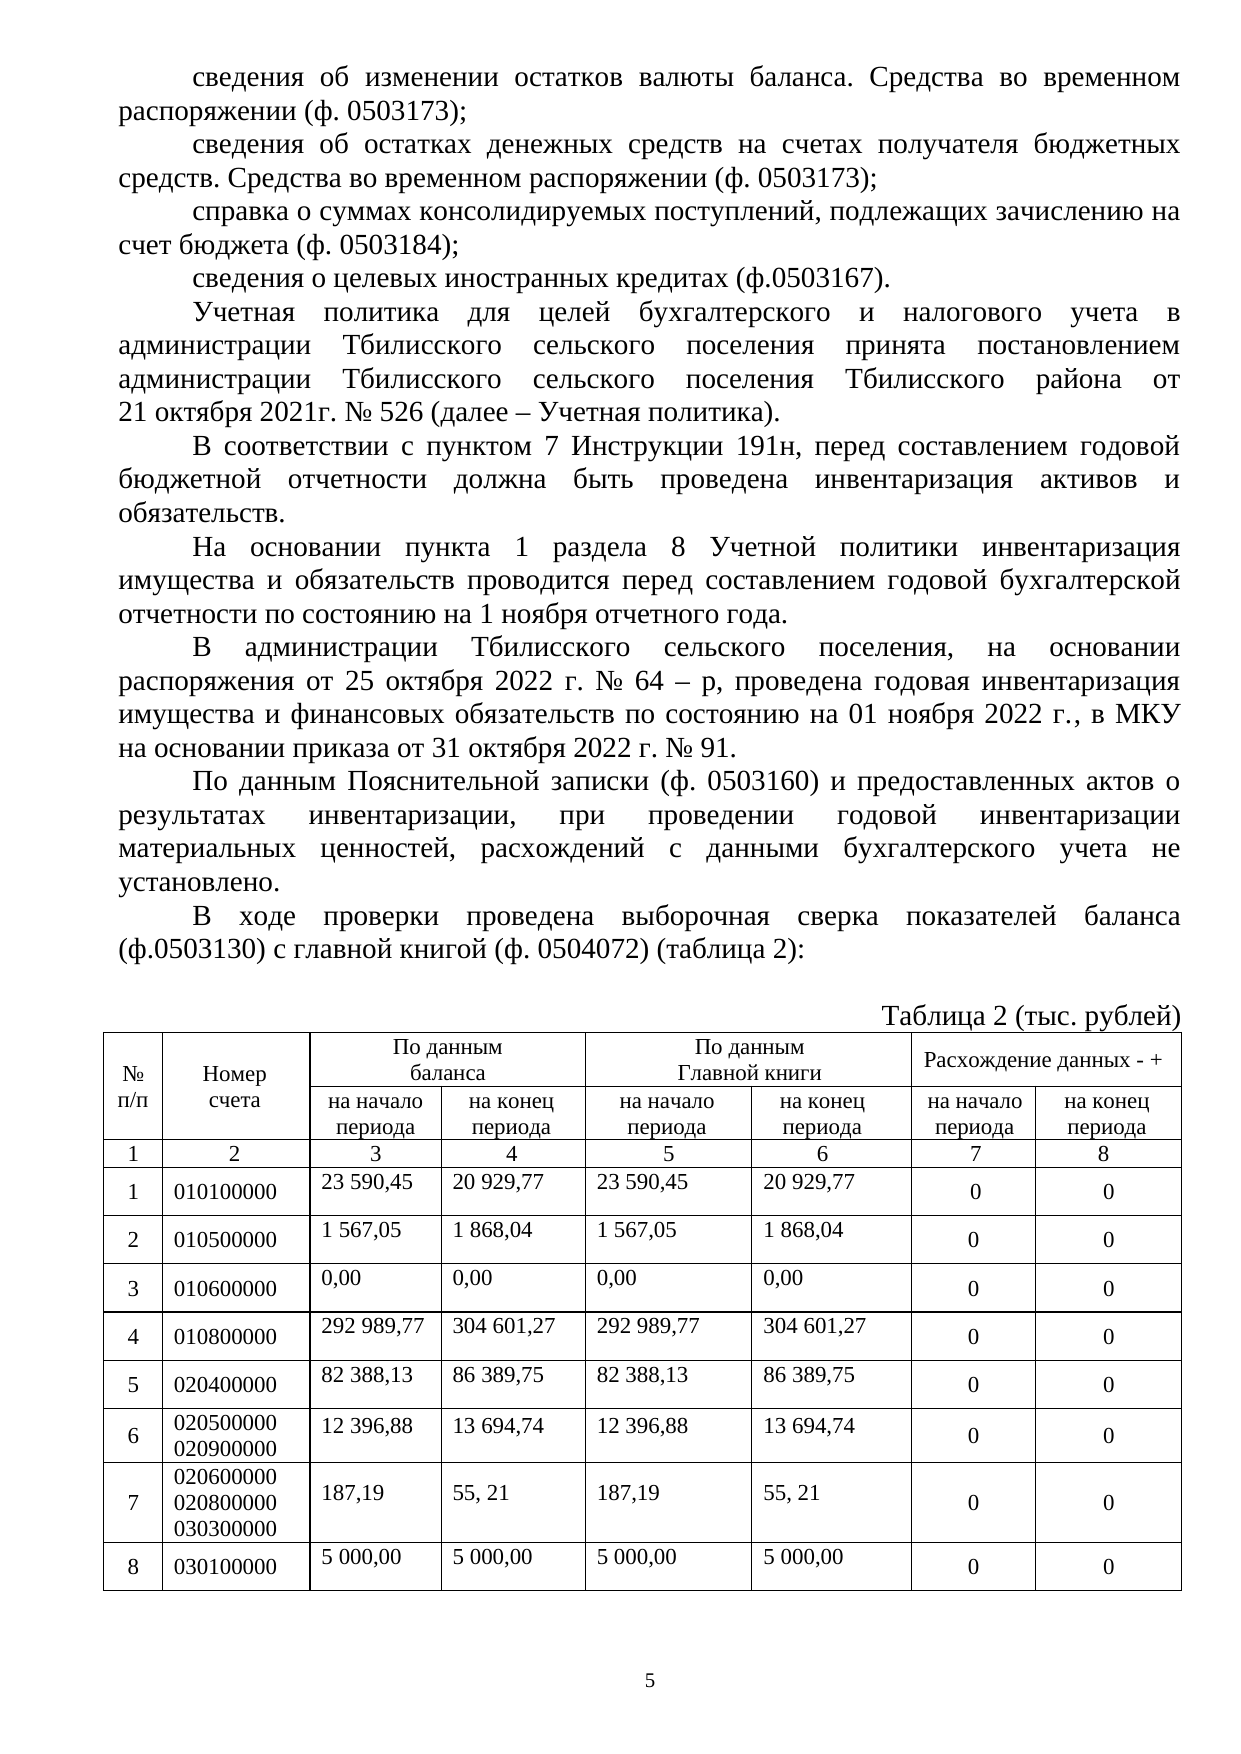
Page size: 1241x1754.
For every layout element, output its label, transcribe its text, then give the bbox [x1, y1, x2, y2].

table_cell 4 [104, 1313, 162, 1360]
table_cell 187,19 [586, 1463, 751, 1542]
table_header По данным Главной книги [586, 1033, 911, 1086]
table_cell 6 [104, 1409, 162, 1462]
table_cell 304 601,27 [442, 1313, 585, 1360]
table_cell 5 000,00 [752, 1543, 911, 1590]
table_cell 12 396,88 [586, 1409, 751, 1462]
table_cell 7 [104, 1463, 162, 1542]
table_cell 0 [912, 1313, 1035, 1360]
table_cell на начало периода [311, 1087, 441, 1139]
table_cell 0 [1036, 1463, 1181, 1542]
table_cell 5 000,00 [442, 1543, 585, 1590]
table_cell 020600000 020800000 030300000 [163, 1463, 309, 1542]
table_header Расхождение данных - + [912, 1033, 1181, 1086]
table_cell 8 [104, 1543, 162, 1590]
table_cell 0 [1036, 1168, 1181, 1215]
table_cell 0 [1036, 1543, 1181, 1590]
table_cell 86 389,75 [442, 1361, 585, 1408]
table_cell 0,00 [442, 1264, 585, 1311]
table_cell на конец периода [752, 1087, 911, 1139]
table_cell 0 [912, 1264, 1035, 1311]
table_cell 0,00 [752, 1264, 911, 1311]
table_cell 292 989,77 [586, 1313, 751, 1360]
table_cell 0,00 [586, 1264, 751, 1311]
table_cell 13 694,74 [752, 1409, 911, 1462]
table_cell 0 [912, 1361, 1035, 1408]
table_cell 3 [311, 1140, 441, 1167]
table_cell 8 [1036, 1140, 1181, 1167]
table_cell 20 929,77 [752, 1168, 911, 1215]
table_cell 187,19 [311, 1463, 441, 1542]
text Учетная политика для целей бухгалтерского и налогового учета в администрации Тбилисского сельского поселения принята постановлением администрации Тбилисского сельского поселения Тбилисского района от 21 октября 2021г. № 526 (далее – Учетная политика). [118, 294, 1181, 428]
table_cell 304 601,27 [752, 1313, 911, 1360]
text сведения об остатках денежных средств на счетах получателя бюджетных средств. Средства во временном распоряжении (ф. 0503173); [118, 126, 1181, 193]
table_cell 55, 21 [442, 1463, 585, 1542]
table_header Номер счета [163, 1033, 309, 1139]
table_cell 23 590,45 [311, 1168, 441, 1215]
table_cell 3 [104, 1264, 162, 1311]
table_cell 2 [104, 1216, 162, 1263]
table_cell на начало периода [586, 1087, 751, 1139]
table_cell 0 [912, 1543, 1035, 1590]
table_cell 13 694,74 [442, 1409, 585, 1462]
table_cell 82 388,13 [586, 1361, 751, 1408]
table_cell 1 868,04 [442, 1216, 585, 1263]
table_cell 5 [586, 1140, 751, 1167]
table_cell 6 [752, 1140, 911, 1167]
table_cell 23 590,45 [586, 1168, 751, 1215]
table_cell на конец периода [1036, 1087, 1181, 1139]
table_cell 86 389,75 [752, 1361, 911, 1408]
table_cell 0 [1036, 1409, 1181, 1462]
table_cell 0 [1036, 1361, 1181, 1408]
table_cell 292 989,77 [311, 1313, 441, 1360]
text сведения об изменении остатков валюты баланса. Средства во временном распоряжении (ф. 0503173); [118, 59, 1181, 126]
table_cell 010100000 [163, 1168, 309, 1215]
table_cell 4 [442, 1140, 585, 1167]
table_cell 020500000 020900000 [163, 1409, 309, 1462]
table_cell 20 929,77 [442, 1168, 585, 1215]
table_header По данным баланса [311, 1033, 585, 1086]
text сведения о целевых иностранных кредитах (ф.0503167). [118, 260, 1181, 294]
table_cell 0 [1036, 1264, 1181, 1311]
table_cell 010500000 [163, 1216, 309, 1263]
table_cell 030100000 [163, 1543, 309, 1590]
table_cell 7 [912, 1140, 1035, 1167]
table_cell 0,00 [311, 1264, 441, 1311]
text В ходе проверки проведена выборочная сверка показателей баланса (ф.0503130) с главной книгой (ф. 0504072) (таблица 2): [118, 898, 1181, 965]
table_cell 1 567,05 [311, 1216, 441, 1263]
table_header № п/п [104, 1033, 162, 1139]
table_cell 0 [912, 1168, 1035, 1215]
table_cell 010600000 [163, 1264, 309, 1311]
table_cell 82 388,13 [311, 1361, 441, 1408]
table_cell 0 [1036, 1216, 1181, 1263]
table_cell 020400000 [163, 1361, 309, 1408]
table_cell 0 [1036, 1313, 1181, 1360]
table_cell 12 396,88 [311, 1409, 441, 1462]
table_cell 1 [104, 1140, 162, 1167]
table_cell 0 [912, 1463, 1035, 1542]
table_cell на начало периода [912, 1087, 1035, 1139]
table_cell 5 [104, 1361, 162, 1408]
table_cell 5 000,00 [586, 1543, 751, 1590]
table_cell 55, 21 [752, 1463, 911, 1542]
table_cell 1 868,04 [752, 1216, 911, 1263]
text В администрации Тбилисского сельского поселения, на основании распоряжения от 25 октября 2022 г. № 64 – р, проведена годовая инвентаризация имущества и финансовых обязательств по состоянию на 01 ноября 2022 г., в МКУ на основании приказа от 31 октября 2022 г. № 91. [118, 629, 1181, 763]
text На основании пункта 1 раздела 8 Учетной политики инвентаризация имущества и обязательств проводится перед составлением годовой бухгалтерской отчетности по состоянию на 1 ноября отчетного года. [118, 529, 1181, 629]
table_cell 1 [104, 1168, 162, 1215]
table_cell 0 [912, 1216, 1035, 1263]
text По данным Пояснительной записки (ф. 0503160) и предоставленных актов о результатах инвентаризации, при проведении годовой инвентаризации материальных ценностей, расхождений с данными бухгалтерского учета не установлено. [118, 763, 1181, 898]
table_cell на конец периода [442, 1087, 585, 1139]
table_cell 5 000,00 [311, 1543, 441, 1590]
table_cell 0 [912, 1409, 1035, 1462]
table_cell 010800000 [163, 1313, 309, 1360]
table_cell 1 567,05 [586, 1216, 751, 1263]
text В соответствии с пунктом 7 Инструкции 191н, перед составлением годовой бюджетной отчетности должна быть проведена инвентаризация активов и обязательств. [118, 428, 1181, 529]
table_cell 2 [163, 1140, 309, 1167]
text справка о суммах консолидируемых поступлений, подлежащих зачислению на счет бюджета (ф. 0503184); [118, 193, 1181, 260]
text Таблица 2 (тыс. рублей) [118, 998, 1181, 1032]
